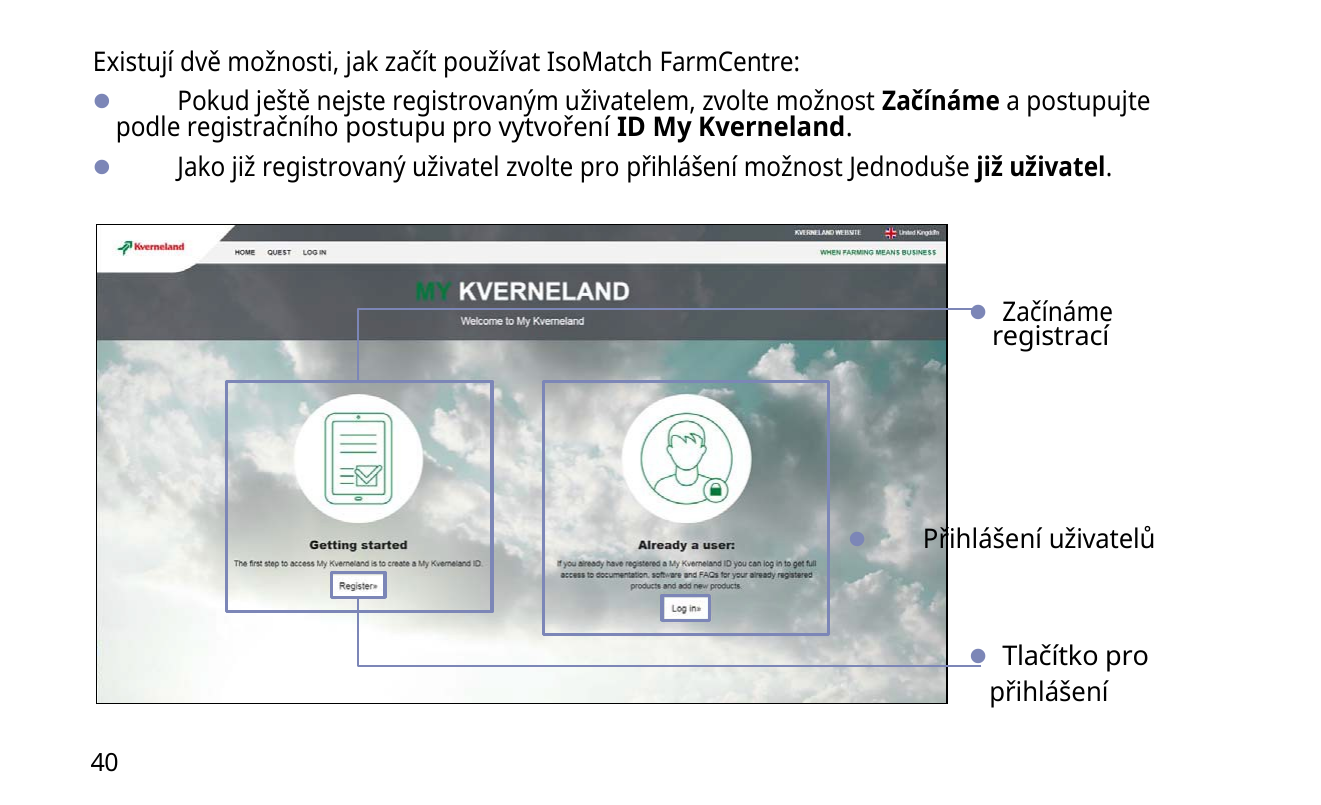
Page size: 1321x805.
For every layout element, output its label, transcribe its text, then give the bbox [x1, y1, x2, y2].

picture [545, 383, 827, 520]
picture [228, 557, 490, 610]
text Existují dvě možnosti, jak začít používat IsoMatch FarmCentre: [93, 43, 1258, 80]
picture [228, 383, 490, 520]
picture [97, 225, 946, 520]
list Začínáme registrací [969, 300, 1194, 353]
picture [333, 574, 383, 596]
picture [545, 557, 827, 633]
picture [97, 557, 946, 703]
list Přihlášení uživatelů [27, 520, 1155, 557]
picture [359, 310, 946, 520]
list Tlačítko pro přihlášení [969, 636, 1258, 710]
list Pokud ještě nejste registrovaným uživatelem, zvolte možnost Začínáme a postupujte podle registračního postupu pro vytvoření ID My Kverneland. [92, 89, 1217, 144]
list Jako již registrovaný uživatel zvolte pro přihlášení možnost Jednoduše již uživatel. [92, 148, 1258, 184]
picture [359, 557, 946, 665]
